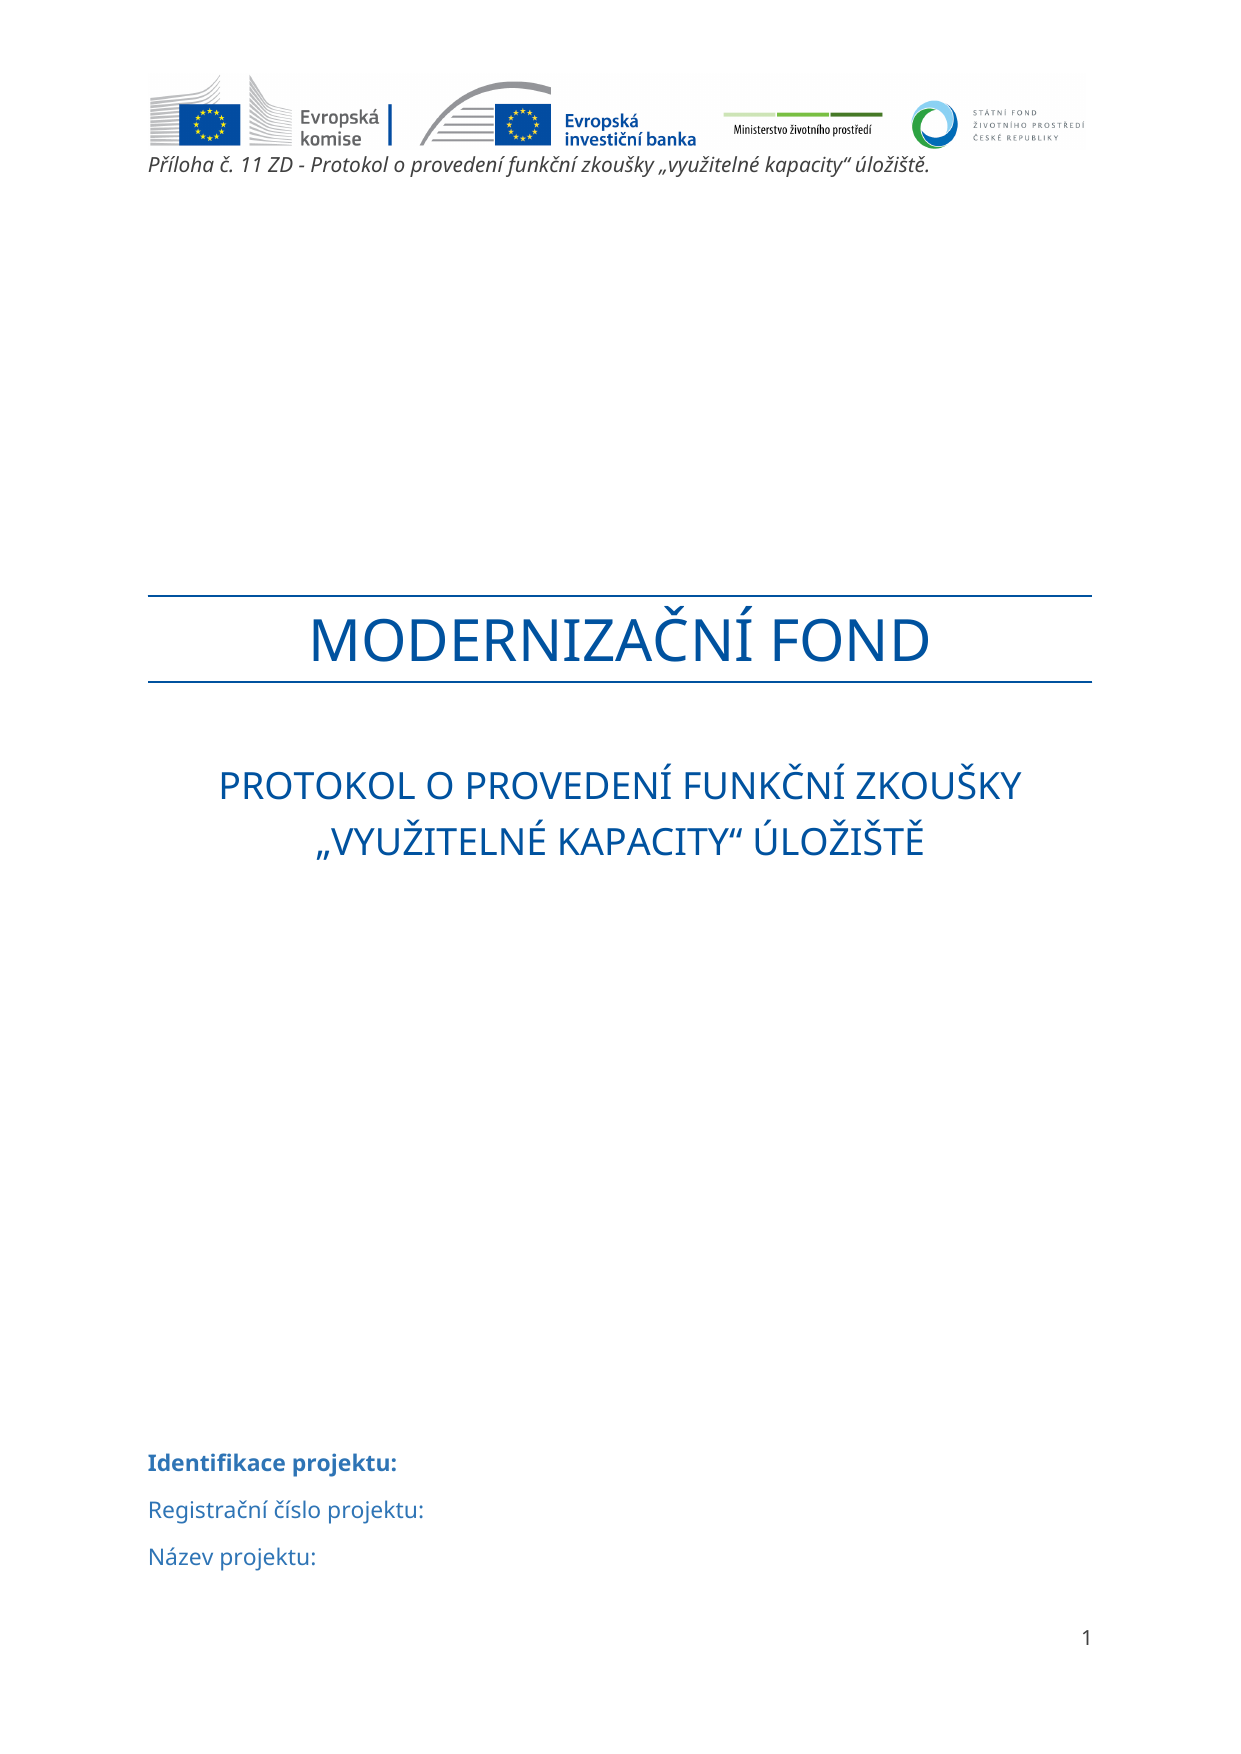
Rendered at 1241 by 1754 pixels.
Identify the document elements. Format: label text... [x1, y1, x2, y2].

text MODERNIZAČNÍ FOND [148, 597, 1092, 681]
text Protokol o provedení funkční zkoušky „využitelné kapacity“ úložiště [148, 759, 1092, 867]
text Identifikace projektu: [148, 1447, 1092, 1478]
text Název projektu: [148, 1540, 1092, 1572]
text Registrační číslo projektu: [148, 1493, 1092, 1525]
picture [147, 73, 1086, 150]
